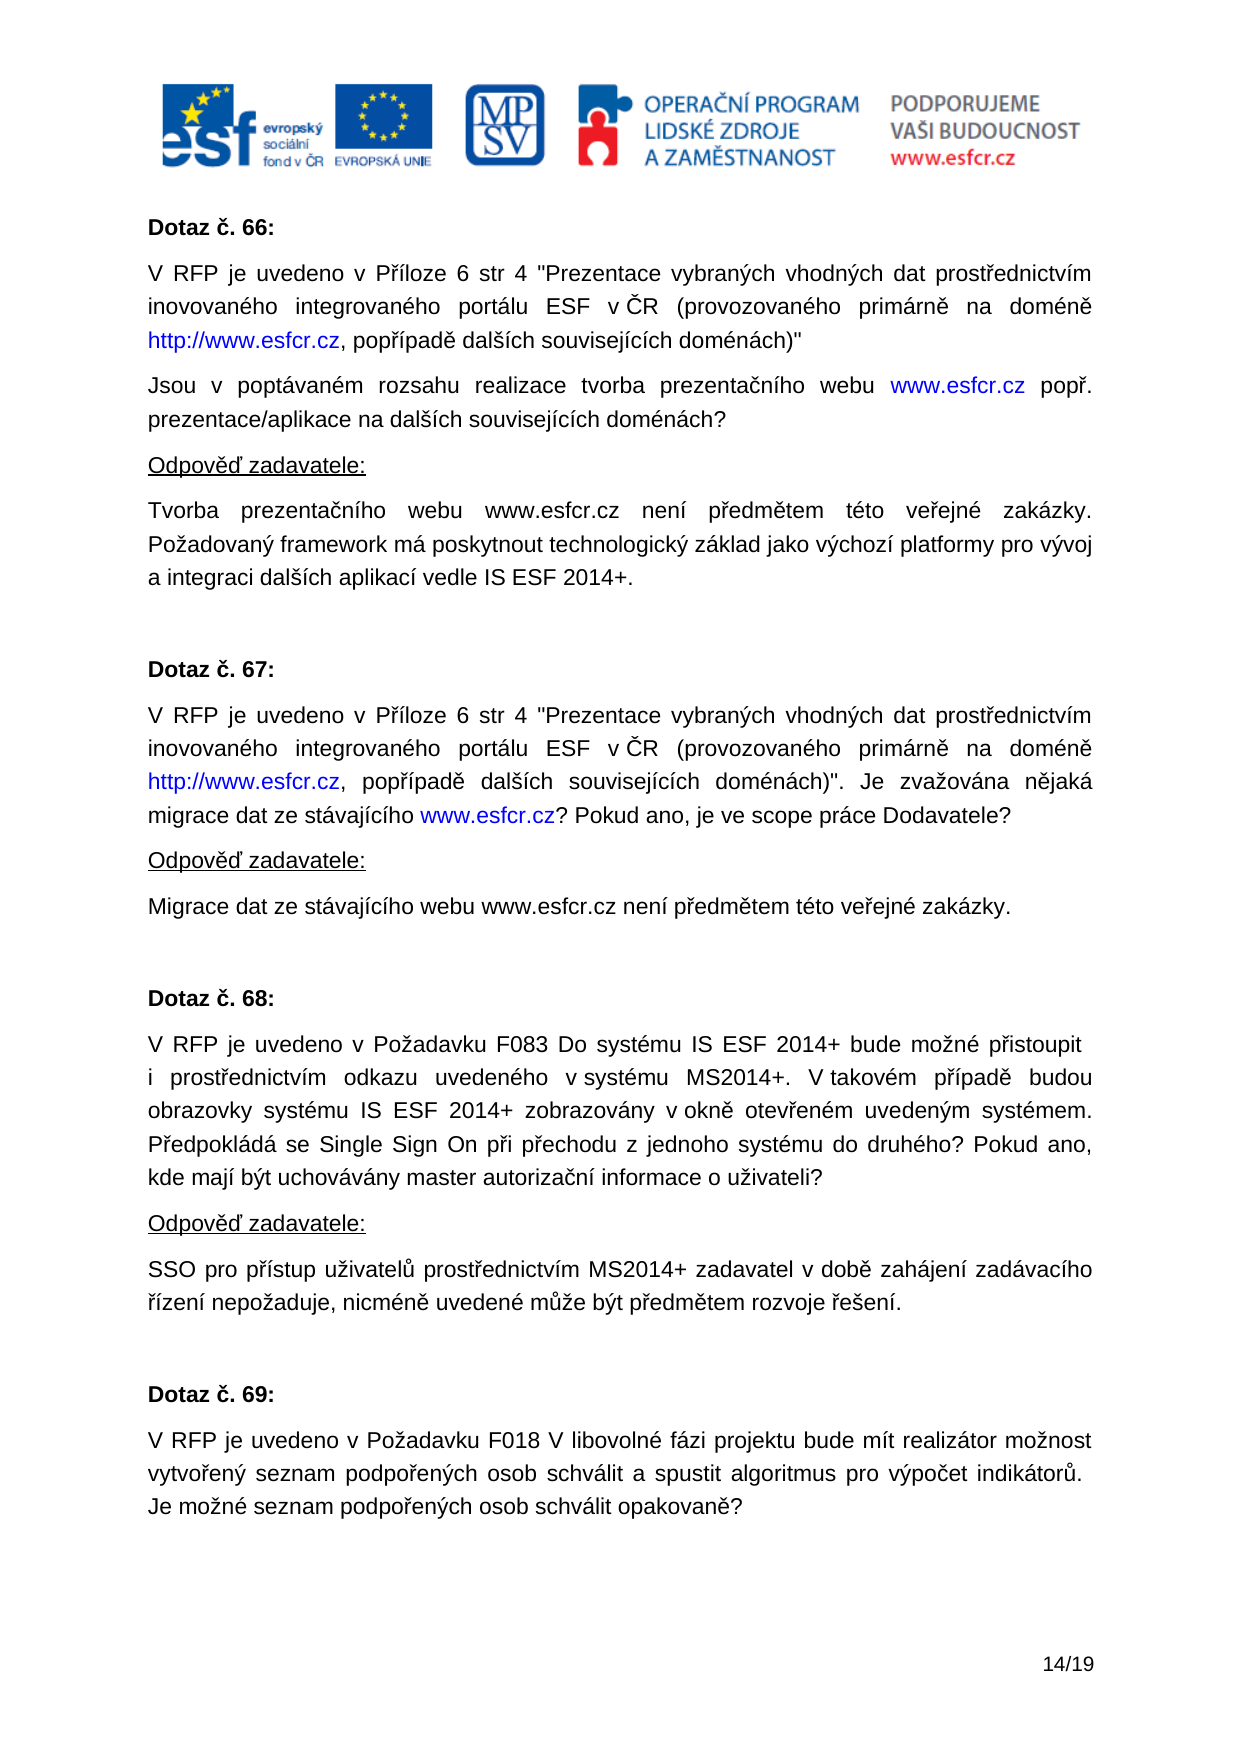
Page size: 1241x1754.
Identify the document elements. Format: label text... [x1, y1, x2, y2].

text V RFP je uvedeno v Požadavku F018 V libovolné fázi projektu bude mít realizátor možnost vytvořený seznam podpořených osob schválit a spustit algoritmus pro výpočet indikátorů. Je možné seznam podpořených osob schválit opakovaně? [148, 1420, 1093, 1520]
text Odpověď zadavatele: [148, 445, 1093, 478]
text SSO pro přístup uživatelů prostřednictvím MS2014+ zadavatel v době zahájení zadávacího řízení nepožaduje, nicméně uvedené může být předmětem rozvoje řešení. [148, 1249, 1093, 1316]
text Tvorba prezentačního webu www.esfcr.cz není předmětem této veřejné zakázky. Požadovaný framework má poskytnout technologický základ jako výchozí platformy pro vývoj a integraci dalších aplikací vedle IS ESF 2014+. [148, 491, 1093, 591]
text V RFP je uvedeno v Požadavku F083 Do systému IS ESF 2014+ bude možné přistoupit i prostřednictvím odkazu uvedeného v systému MS2014+. V takovém případě budou obrazovky systému IS ESF 2014+ zobrazovány v okně otevřeném uvedeným systémem. Předpokládá se Single Sign On při přechodu z jednoho systému do druhého? Pokud ano, kde mají být uchovávány master autorizační informace o uživateli? [148, 1024, 1093, 1191]
text V RFP je uvedeno v Příloze 6 str 4 "Prezentace vybraných vhodných dat prostřednictvím inovovaného integrovaného portálu ESF v ČR (provozovaného primárně na doméně http://www.esfcr.cz, popřípadě dalších souvisejících doménách)" [148, 253, 1093, 353]
text Odpověď zadavatele: [148, 841, 1093, 874]
text Dotaz č. 67: [148, 649, 1093, 682]
text V RFP je uvedeno v Příloze 6 str 4 "Prezentace vybraných vhodných dat prostřednictvím inovovaného integrovaného portálu ESF v ČR (provozovaného primárně na doméně http://www.esfcr.cz, popřípadě dalších souvisejících doménách)". Je zvažována nějaká migrace dat ze stávajícího www.esfcr.cz? Pokud ano, je ve scope práce Dodavatele? [148, 695, 1093, 828]
text Jsou v poptávaném rozsahu realizace tvorba prezentačního webu www.esfcr.cz popř. prezentace/aplikace na dalších souvisejících doménách? [148, 366, 1093, 432]
text Dotaz č. 66: [148, 207, 1093, 241]
text Odpověď zadavatele: [148, 1203, 1093, 1236]
text Dotaz č. 69: [148, 1374, 1093, 1407]
text Dotaz č. 68: [148, 978, 1093, 1011]
text Migrace dat ze stávajícího webu www.esfcr.cz není předmětem této veřejné zakázky. [148, 886, 1093, 920]
